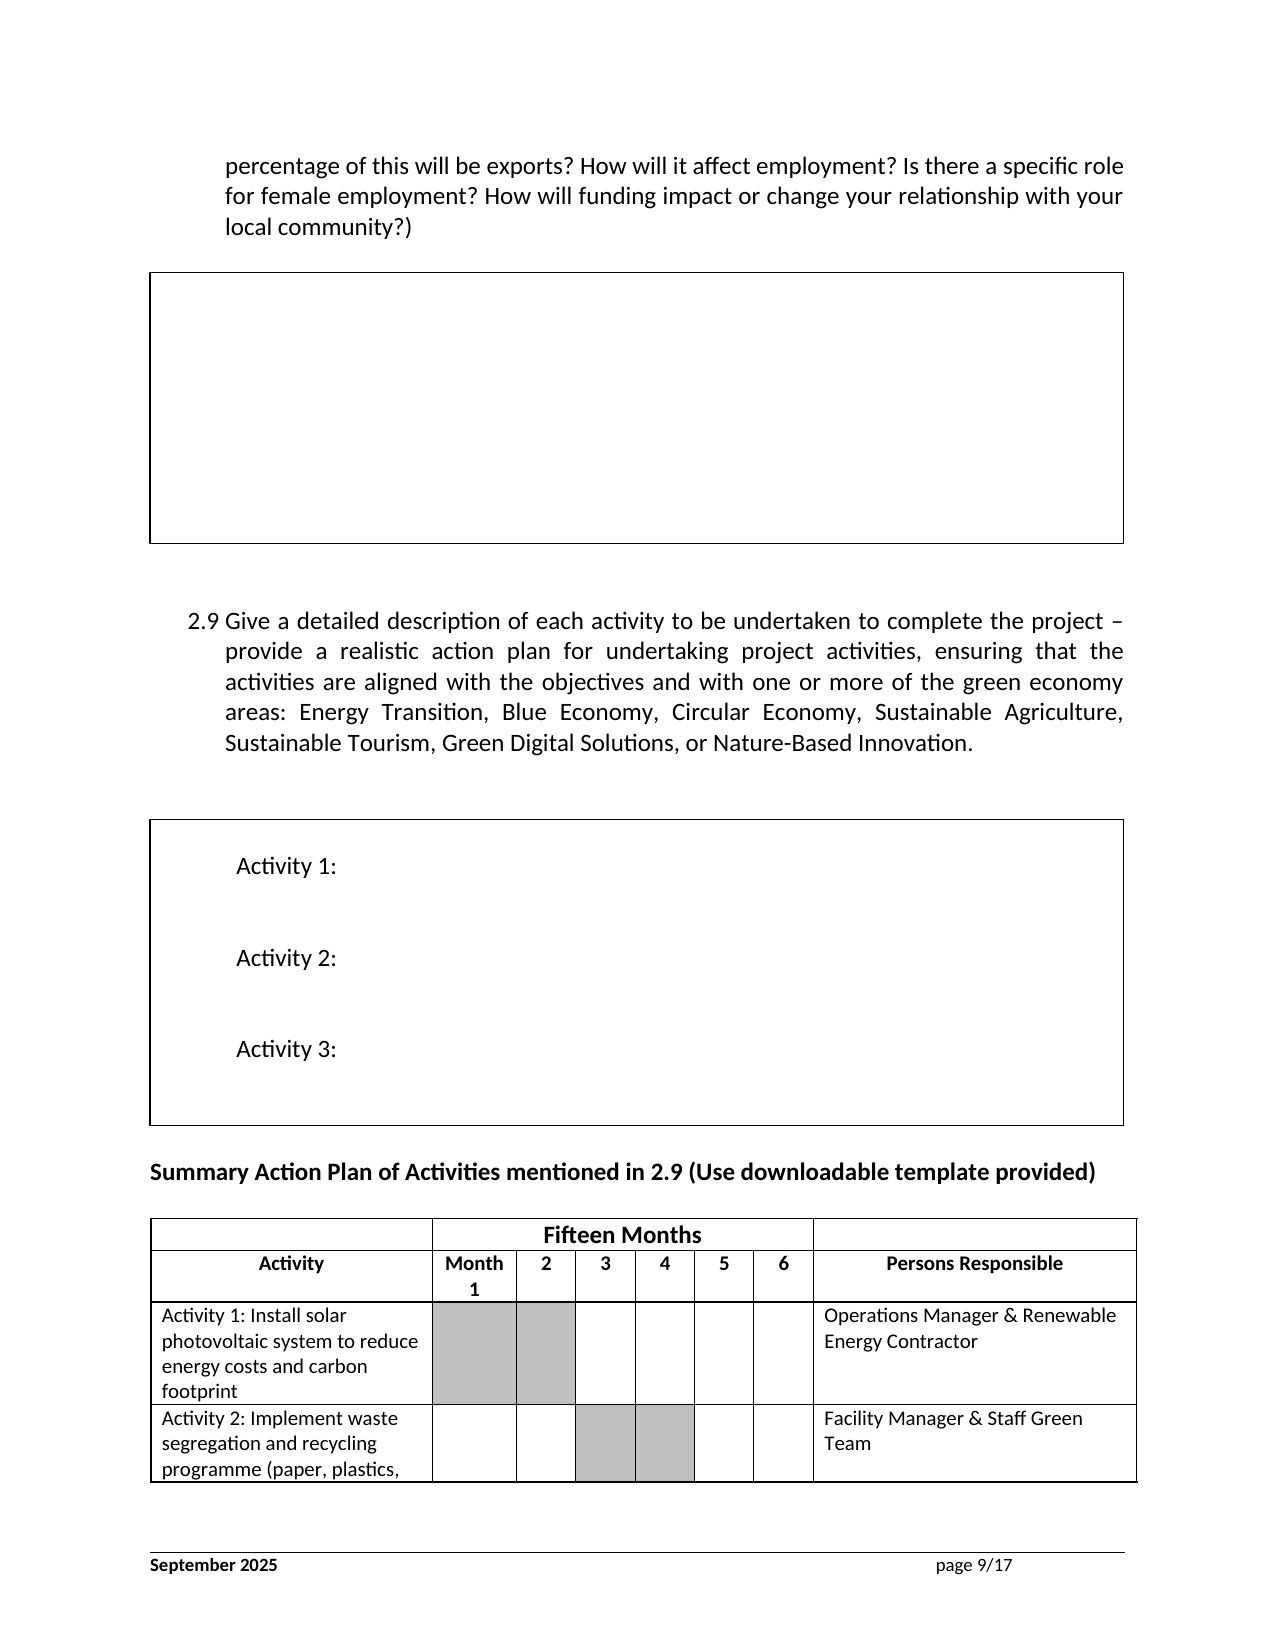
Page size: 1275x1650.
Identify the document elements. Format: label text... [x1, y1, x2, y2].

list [187, 150, 1125, 242]
table_header [151, 273, 1123, 543]
table_cell [576, 1303, 635, 1404]
table_cell Activity [152, 1251, 432, 1301]
table_cell [695, 1303, 753, 1404]
table_header [152, 1219, 432, 1249]
table_cell Activity 1: Install solar photovoltaic system to reduce energy costs and carbon footprint [152, 1303, 432, 1404]
table_cell [517, 1405, 575, 1481]
table_cell [754, 1303, 813, 1404]
list Give a detailed description of each activity to be undertaken to complete the project – provide a realistic action plan for undertaking project activities, ensuring that the activities are aligned with the objectives and with one or more of the green economy areas: Energy Transition, Blue Economy, Circular Economy, Sustainable Agriculture, Sustainable Tourism, Green Digital Solutions, or Nature-Based Innovation. [187, 605, 1125, 757]
text Summary Action Plan of Activities mentioned in 2.9 (Use downloadable template provided) [150, 1156, 1125, 1187]
table_cell 6 [754, 1251, 813, 1301]
table_cell 3 [576, 1251, 635, 1301]
table_cell Persons Responsible [814, 1251, 1136, 1301]
table_cell Operations Manager & Renewable Energy Contractor [814, 1303, 1136, 1404]
table_cell [433, 1303, 516, 1404]
table_cell [636, 1405, 694, 1481]
table_cell 2 [517, 1251, 575, 1301]
table_cell [636, 1303, 694, 1404]
table_cell 4 [636, 1251, 694, 1301]
table_cell Month 1 [433, 1251, 516, 1301]
table_cell [517, 1303, 575, 1404]
table_header [814, 1219, 1136, 1249]
table_cell [754, 1405, 813, 1481]
table_cell [576, 1405, 635, 1481]
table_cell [152, 1405, 432, 1481]
table_header Activity 1: Activity 2: Activity 3: [151, 820, 1123, 1125]
table_cell [433, 1405, 516, 1481]
table_cell [695, 1405, 753, 1481]
table_cell 5 [695, 1251, 753, 1301]
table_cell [814, 1405, 1136, 1481]
table_header Fifteen Months [433, 1219, 813, 1249]
